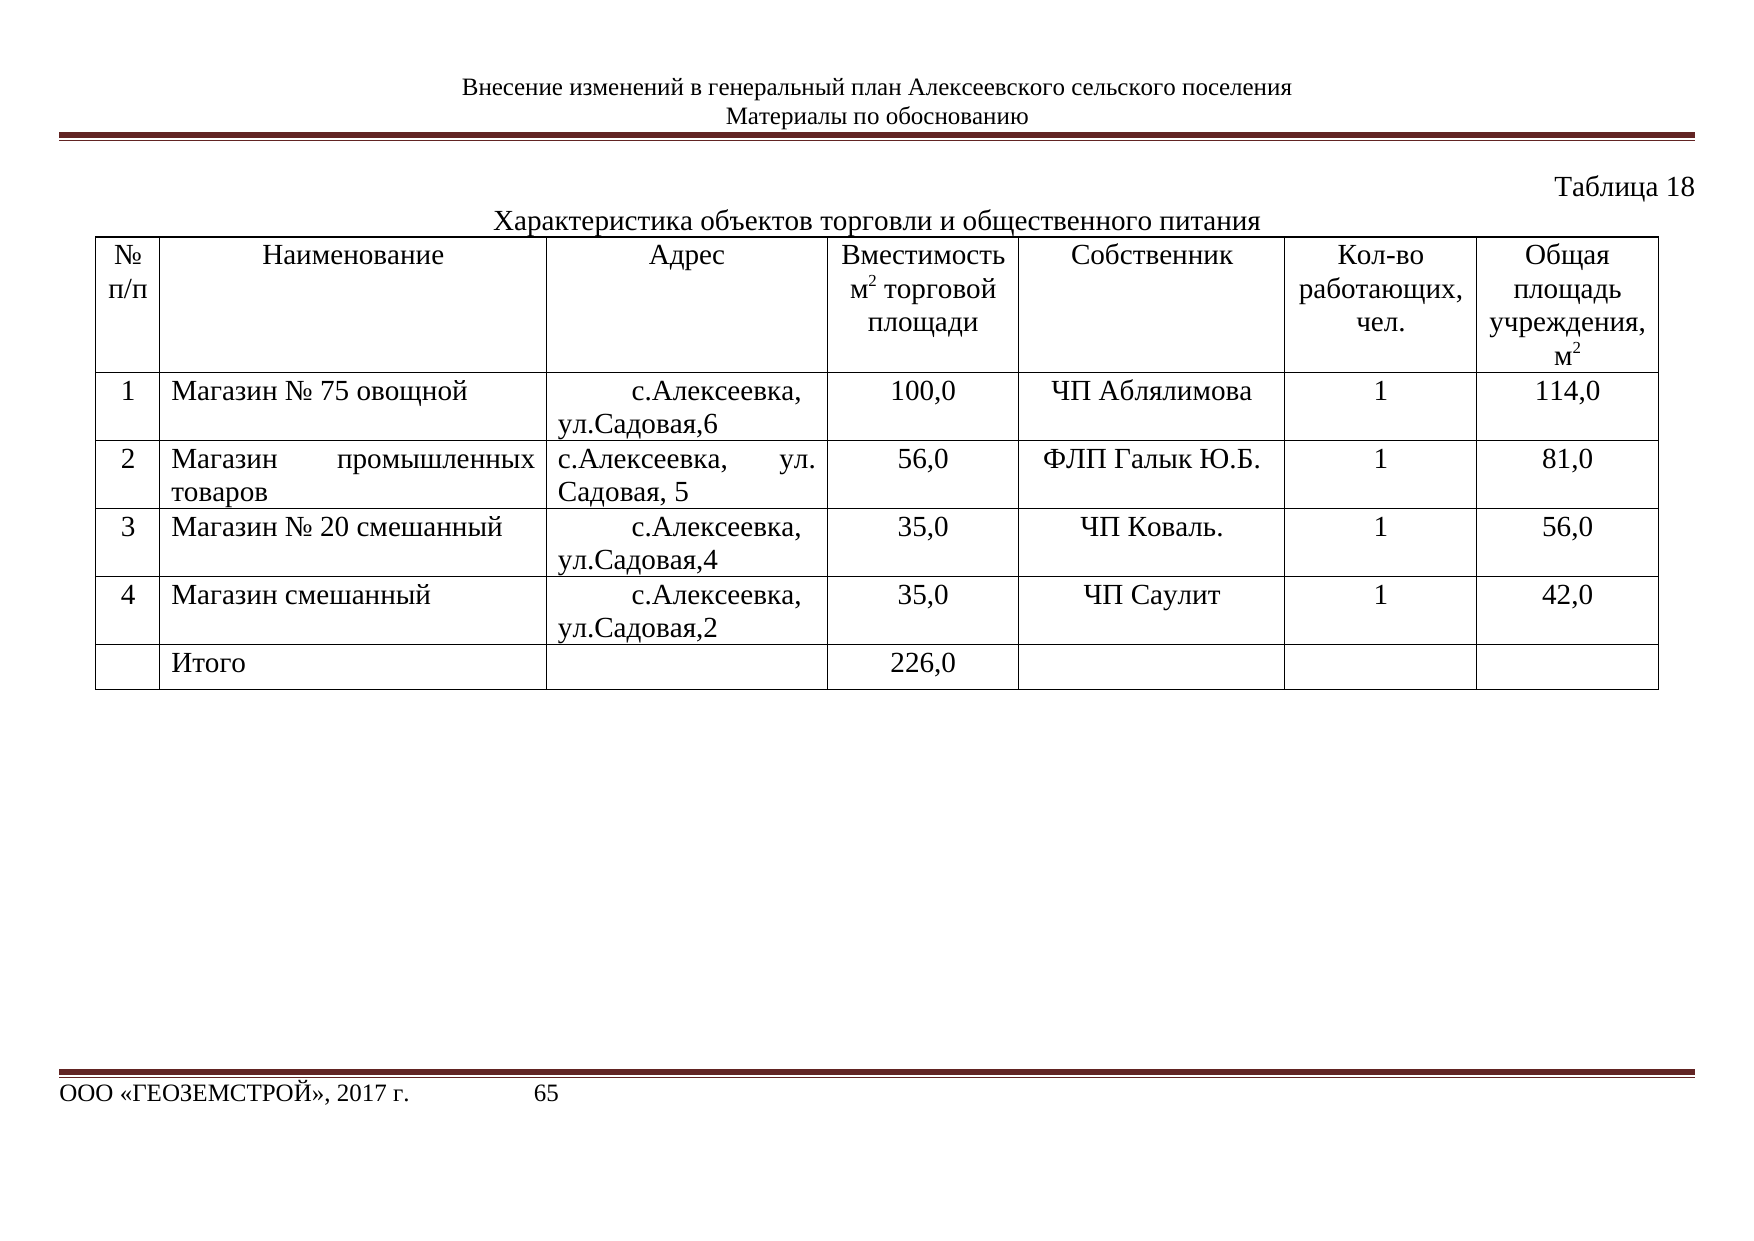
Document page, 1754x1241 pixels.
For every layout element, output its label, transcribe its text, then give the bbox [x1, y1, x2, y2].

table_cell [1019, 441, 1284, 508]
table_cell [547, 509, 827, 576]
table_header Общая площадь учреждения, м2 [1477, 238, 1658, 372]
table_header Кол-во работающих, чел. [1285, 238, 1476, 372]
table_cell с.Алексеевка, ул.Садовая,6 [547, 373, 827, 440]
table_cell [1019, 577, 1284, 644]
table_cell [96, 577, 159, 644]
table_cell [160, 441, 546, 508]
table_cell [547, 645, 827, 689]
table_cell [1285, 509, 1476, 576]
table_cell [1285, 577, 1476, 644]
table_cell ЧП Аблялимова [1019, 373, 1284, 440]
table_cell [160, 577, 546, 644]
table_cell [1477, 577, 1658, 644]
table_header Наименование [160, 238, 546, 372]
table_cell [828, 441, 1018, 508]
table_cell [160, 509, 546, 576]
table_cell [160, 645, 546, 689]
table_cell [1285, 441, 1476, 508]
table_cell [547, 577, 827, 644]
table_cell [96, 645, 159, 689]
text Характеристика объектов торговли и общественного питания [59, 203, 1695, 236]
table_cell 1 [96, 373, 159, 440]
table_header Адрес [547, 238, 827, 372]
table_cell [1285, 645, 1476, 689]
table_header Собственник [1019, 238, 1284, 372]
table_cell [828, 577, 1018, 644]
table_cell 100,0 [828, 373, 1018, 440]
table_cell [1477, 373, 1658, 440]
text Таблица 18 [59, 169, 1695, 203]
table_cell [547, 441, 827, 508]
table_cell 1 [1285, 373, 1476, 440]
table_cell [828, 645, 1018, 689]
table_header № п/п [96, 238, 159, 372]
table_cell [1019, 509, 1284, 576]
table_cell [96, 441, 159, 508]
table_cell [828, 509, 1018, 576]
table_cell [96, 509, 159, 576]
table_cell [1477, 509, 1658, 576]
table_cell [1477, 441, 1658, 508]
table_cell Магазин № 75 овощной [160, 373, 546, 440]
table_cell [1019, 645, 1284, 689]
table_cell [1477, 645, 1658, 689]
table_header Вместимость м2 торговой площади [828, 238, 1018, 372]
